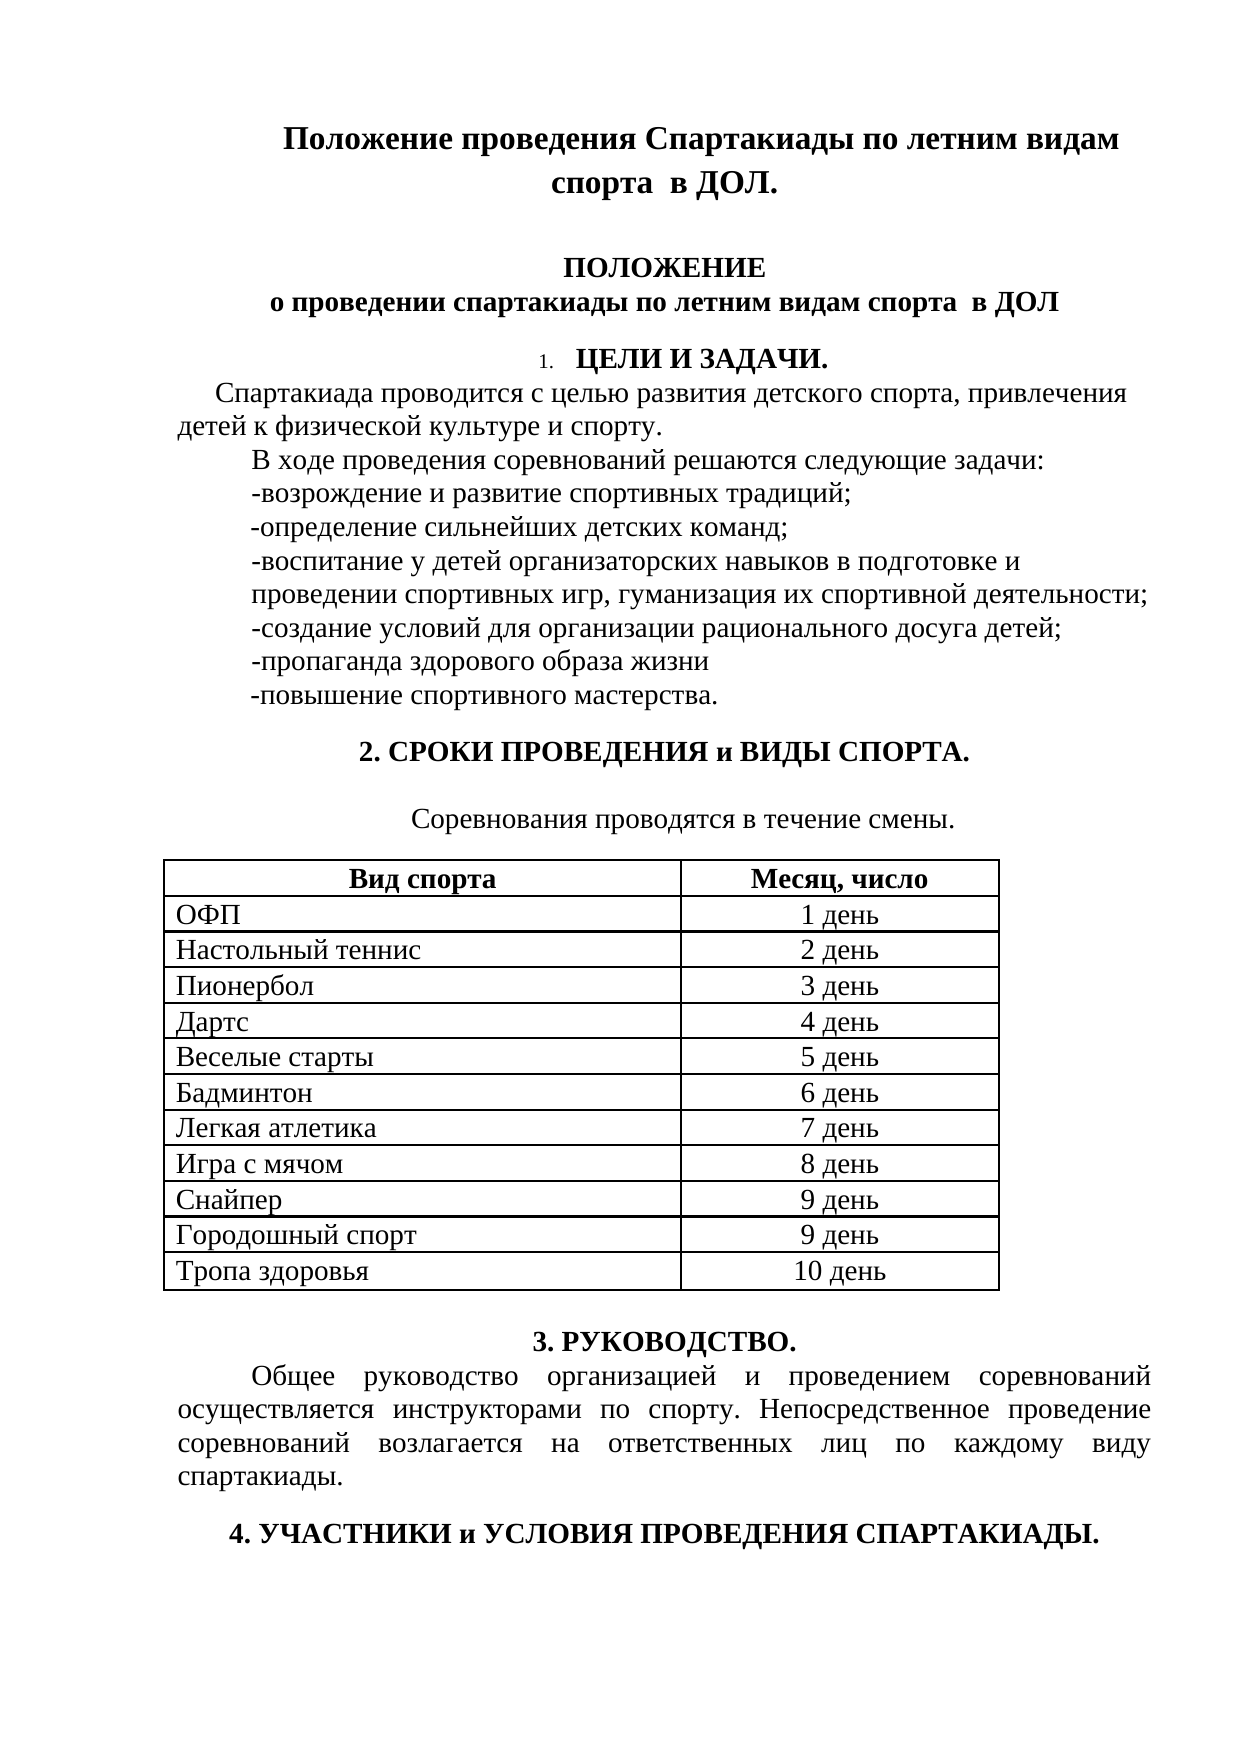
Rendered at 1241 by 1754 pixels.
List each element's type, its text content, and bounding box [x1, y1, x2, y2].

text -создание условий для организации рационального досуга детей; [251, 610, 1152, 643]
text -пропаганда здорового образа жизни [251, 643, 1152, 677]
list ЦЕЛИ И ЗАДАЧИ. [215, 341, 1152, 375]
table_cell 3 день [682, 968, 998, 1002]
table_cell ОФП [165, 897, 680, 930]
table_cell 9 день [682, 1218, 998, 1251]
table_cell 1 день [682, 897, 998, 930]
text ПОЛОЖЕНИЕ [177, 250, 1152, 284]
table_header Вид спорта [165, 861, 680, 895]
table_cell Тропа здоровья [165, 1253, 680, 1288]
table_cell Легкая атлетика [165, 1111, 680, 1144]
table_cell Городошный спорт [165, 1218, 680, 1251]
table_cell 6 день [682, 1075, 998, 1108]
text -повышение спортивного мастерства. [177, 677, 1152, 710]
text -воспитание у детей организаторских навыков в подготовке и проведении спортивных игр, гуманизация их спортивной деятельности; [251, 543, 1152, 610]
text Спартакиада проводится с целью развития детского спорта, привлечения детей к физической культуре и спорту. [177, 375, 1152, 442]
table_cell Игра с мячом [165, 1146, 680, 1180]
text -возрождение и развитие спортивных традиций; [177, 476, 1152, 509]
table_cell 9 день [682, 1182, 998, 1215]
table_cell Снайпер [165, 1182, 680, 1215]
table_cell Пионербол [165, 968, 680, 1002]
text 3. РУКОВОДСТВО. [177, 1324, 1152, 1358]
table_cell Настольный теннис [165, 933, 680, 966]
table_cell Веселые старты [165, 1039, 680, 1073]
table_cell 10 день [682, 1253, 998, 1288]
table_cell Бадминтон [165, 1075, 680, 1108]
text В ходе проведения соревнований решаются следующие задачи: [177, 442, 1152, 476]
text 2. СРОКИ ПРОВЕДЕНИЯ и ВИДЫ СПОРТА. [177, 734, 1152, 768]
text Положение проведения Спартакиады по летним видам спорта в ДОЛ. [177, 118, 1152, 201]
text -определение сильнейших детских команд; [177, 509, 1152, 543]
table_cell 2 день [682, 933, 998, 966]
table_cell 5 день [682, 1039, 998, 1073]
table_header Месяц, число [682, 861, 998, 895]
text Соревнования проводятся в течение смены. [177, 802, 1152, 835]
text 4. УЧАСТНИКИ и УСЛОВИЯ ПРОВЕДЕНИЯ СПАРТАКИАДЫ. [177, 1516, 1152, 1549]
table_cell Дартс [165, 1004, 680, 1037]
table_cell 7 день [682, 1111, 998, 1144]
table_cell 4 день [682, 1004, 998, 1037]
text о проведении спартакиады по летним видам спорта в ДОЛ [177, 284, 1152, 317]
text Общее руководство организацией и проведением соревнований осуществляется инструкторами по спорту. Непосредственное проведение соревнований возлагается на ответственных лиц по каждому виду спартакиады. [177, 1358, 1152, 1492]
table_cell 8 день [682, 1146, 998, 1180]
